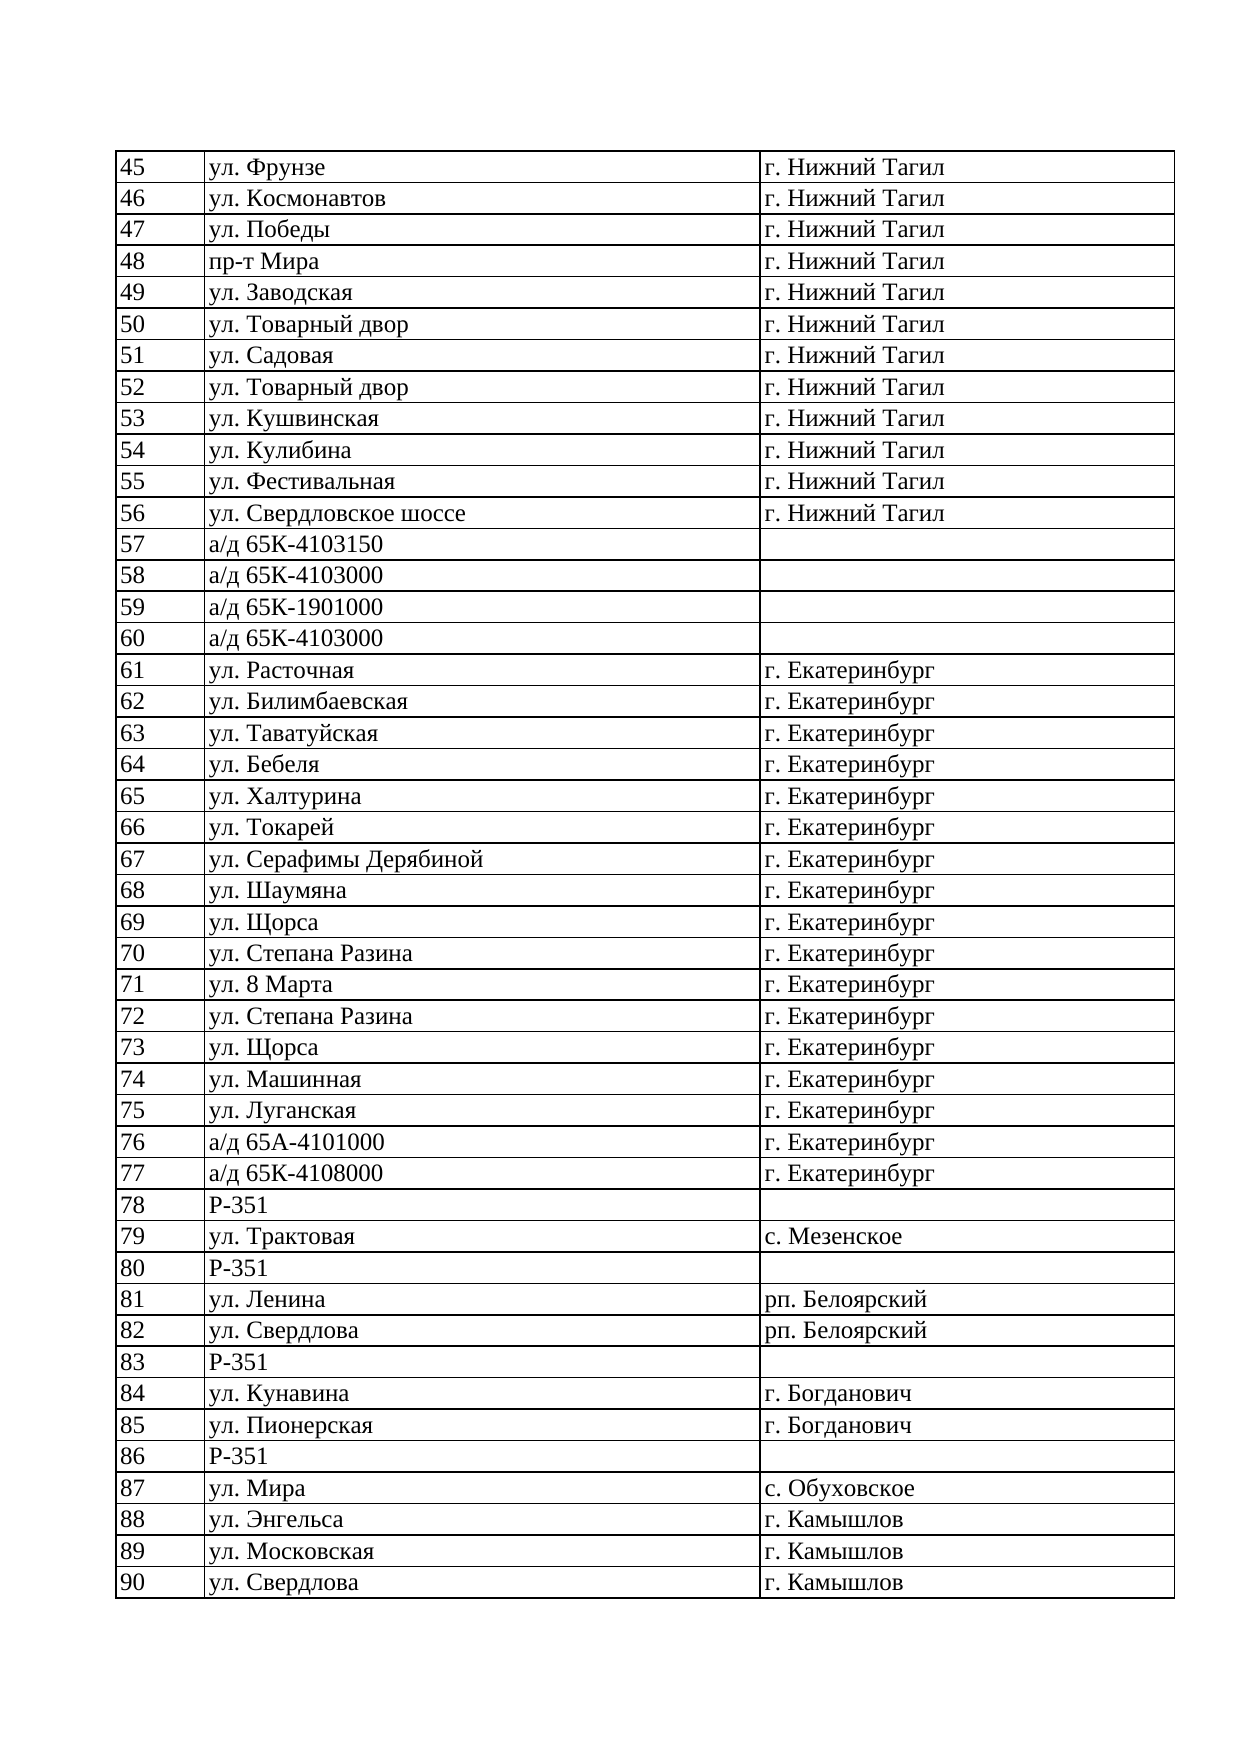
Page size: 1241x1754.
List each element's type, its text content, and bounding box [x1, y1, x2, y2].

table_cell 68 [117, 875, 204, 905]
table_cell г. Богданович [761, 1410, 1174, 1440]
table_cell ул. Кунавина [205, 1378, 759, 1408]
table_cell г. Нижний Тагил [761, 372, 1174, 402]
table_cell а/д 65К-1901000 [205, 592, 759, 622]
table_cell ул. Заводская [205, 277, 759, 307]
table_cell 87 [117, 1473, 204, 1503]
table_cell 47 [117, 215, 204, 244]
table_cell 61 [117, 655, 204, 685]
table_cell 90 [117, 1567, 204, 1597]
table_cell г. Екатеринбург [761, 749, 1174, 779]
table_cell 45 [117, 152, 204, 181]
table_cell г. Нижний Тагил [761, 340, 1174, 370]
table_cell ул. Щорса [205, 907, 759, 936]
table_cell 64 [117, 749, 204, 779]
table_cell г. Нижний Тагил [761, 309, 1174, 339]
table_cell 70 [117, 938, 204, 968]
table_cell а/д 65К-4103000 [205, 623, 759, 653]
table_cell г. Екатеринбург [761, 812, 1174, 842]
table_cell 52 [117, 372, 204, 402]
table_cell г. Нижний Тагил [761, 246, 1174, 276]
table_cell ул. Степана Разина [205, 938, 759, 968]
table_cell г. Камышлов [761, 1567, 1174, 1597]
table_cell г. Екатеринбург [761, 655, 1174, 685]
table_cell г. Екатеринбург [761, 686, 1174, 716]
table_cell ул. Фестивальная [205, 466, 759, 496]
table_cell ул. Серафимы Дерябиной [205, 844, 759, 873]
table_cell г. Екатеринбург [761, 1158, 1174, 1188]
table_cell г. Екатеринбург [761, 1001, 1174, 1031]
table_cell 65 [117, 781, 204, 811]
table_cell г. Екатеринбург [761, 970, 1174, 999]
table_cell пр-т Мира [205, 246, 759, 276]
table_cell [761, 1347, 1174, 1377]
table_cell ул. Энгельса [205, 1504, 759, 1534]
table_cell г. Камышлов [761, 1536, 1174, 1566]
table_cell 49 [117, 277, 204, 307]
table_cell ул. Степана Разина [205, 1001, 759, 1031]
table_cell [761, 1253, 1174, 1282]
table_cell 76 [117, 1127, 204, 1157]
table_cell рп. Белоярский [761, 1284, 1174, 1314]
table_cell г. Нижний Тагил [761, 215, 1174, 244]
table_cell 74 [117, 1064, 204, 1094]
table_cell 78 [117, 1190, 204, 1219]
table_cell 83 [117, 1347, 204, 1377]
table_cell г. Екатеринбург [761, 938, 1174, 968]
table_cell ул. Свердловское шоссе [205, 498, 759, 527]
table_cell ул. Пионерская [205, 1410, 759, 1440]
table_cell ул. Луганская [205, 1095, 759, 1125]
table_cell г. Екатеринбург [761, 718, 1174, 748]
table_cell 58 [117, 561, 204, 590]
table_cell Р-351 [205, 1190, 759, 1219]
table_cell ул. Расточная [205, 655, 759, 685]
table_cell 63 [117, 718, 204, 748]
table_cell [761, 1441, 1174, 1471]
table_cell Р-351 [205, 1441, 759, 1471]
table_cell 53 [117, 403, 204, 433]
table_cell 82 [117, 1316, 204, 1345]
table_cell 79 [117, 1221, 204, 1251]
table_cell Р-351 [205, 1347, 759, 1377]
table_cell г. Нижний Тагил [761, 403, 1174, 433]
table_cell г. Екатеринбург [761, 1064, 1174, 1094]
table_cell 66 [117, 812, 204, 842]
table_cell ул. Бебеля [205, 749, 759, 779]
table_cell ул. Машинная [205, 1064, 759, 1094]
table_cell 73 [117, 1032, 204, 1062]
table_cell ул. Садовая [205, 340, 759, 370]
table_cell ул. Свердлова [205, 1567, 759, 1597]
table_cell 51 [117, 340, 204, 370]
table_cell 71 [117, 970, 204, 999]
table_cell [761, 623, 1174, 653]
table_cell ул. Победы [205, 215, 759, 244]
table_cell 84 [117, 1378, 204, 1408]
table_cell ул. Ленина [205, 1284, 759, 1314]
table_cell ул. Билимбаевская [205, 686, 759, 716]
table_cell а/д 65К-4103150 [205, 529, 759, 559]
table_cell ул. Таватуйская [205, 718, 759, 748]
table_cell ул. Шаумяна [205, 875, 759, 905]
table_cell 88 [117, 1504, 204, 1534]
table_cell 80 [117, 1253, 204, 1282]
table_cell а/д 65А-4101000 [205, 1127, 759, 1157]
table_cell ул. Кушвинская [205, 403, 759, 433]
table_cell ул. Кулибина [205, 435, 759, 464]
table_cell 55 [117, 466, 204, 496]
table_cell 59 [117, 592, 204, 622]
table_cell 56 [117, 498, 204, 527]
table_cell ул. Трактовая [205, 1221, 759, 1251]
table_cell ул. Товарный двор [205, 372, 759, 402]
table_cell г. Нижний Тагил [761, 466, 1174, 496]
table_cell [761, 592, 1174, 622]
table_cell г. Екатеринбург [761, 1095, 1174, 1125]
table_cell г. Нижний Тагил [761, 152, 1174, 181]
table_cell г. Екатеринбург [761, 781, 1174, 811]
table_cell а/д 65К-4108000 [205, 1158, 759, 1188]
table_cell рп. Белоярский [761, 1316, 1174, 1345]
table_cell ул. 8 Марта [205, 970, 759, 999]
table_cell [761, 1190, 1174, 1219]
table_cell г. Богданович [761, 1378, 1174, 1408]
table_cell ул. Товарный двор [205, 309, 759, 339]
table_cell ул. Космонавтов [205, 183, 759, 213]
table_cell г. Екатеринбург [761, 1032, 1174, 1062]
table_cell [761, 561, 1174, 590]
table_cell 50 [117, 309, 204, 339]
table_cell г. Екатеринбург [761, 1127, 1174, 1157]
table_cell ул. Токарей [205, 812, 759, 842]
table_cell Р-351 [205, 1253, 759, 1282]
table_cell 67 [117, 844, 204, 873]
table_cell г. Екатеринбург [761, 907, 1174, 936]
table_cell 75 [117, 1095, 204, 1125]
table_cell г. Нижний Тагил [761, 498, 1174, 527]
table_cell 46 [117, 183, 204, 213]
table_cell г. Нижний Тагил [761, 277, 1174, 307]
table_cell 48 [117, 246, 204, 276]
table_cell 54 [117, 435, 204, 464]
table_cell [761, 529, 1174, 559]
table_cell 62 [117, 686, 204, 716]
table_cell 72 [117, 1001, 204, 1031]
table_cell ул. Московская [205, 1536, 759, 1566]
table_cell г. Нижний Тагил [761, 435, 1174, 464]
table_cell 77 [117, 1158, 204, 1188]
table_cell 60 [117, 623, 204, 653]
table_cell 89 [117, 1536, 204, 1566]
table_cell 81 [117, 1284, 204, 1314]
table_cell с. Обуховское [761, 1473, 1174, 1503]
table_cell г. Нижний Тагил [761, 183, 1174, 213]
table_cell ул. Фрунзе [205, 152, 759, 181]
table_cell ул. Щорса [205, 1032, 759, 1062]
table_cell ул. Мира [205, 1473, 759, 1503]
table_cell 69 [117, 907, 204, 936]
table_cell ул. Свердлова [205, 1316, 759, 1345]
table_cell с. Мезенское [761, 1221, 1174, 1251]
table_cell а/д 65К-4103000 [205, 561, 759, 590]
table_cell 85 [117, 1410, 204, 1440]
table_cell 86 [117, 1441, 204, 1471]
table_cell 57 [117, 529, 204, 559]
table_cell г. Екатеринбург [761, 844, 1174, 873]
table_cell г. Екатеринбург [761, 875, 1174, 905]
table_cell г. Камышлов [761, 1504, 1174, 1534]
table_cell ул. Халтурина [205, 781, 759, 811]
